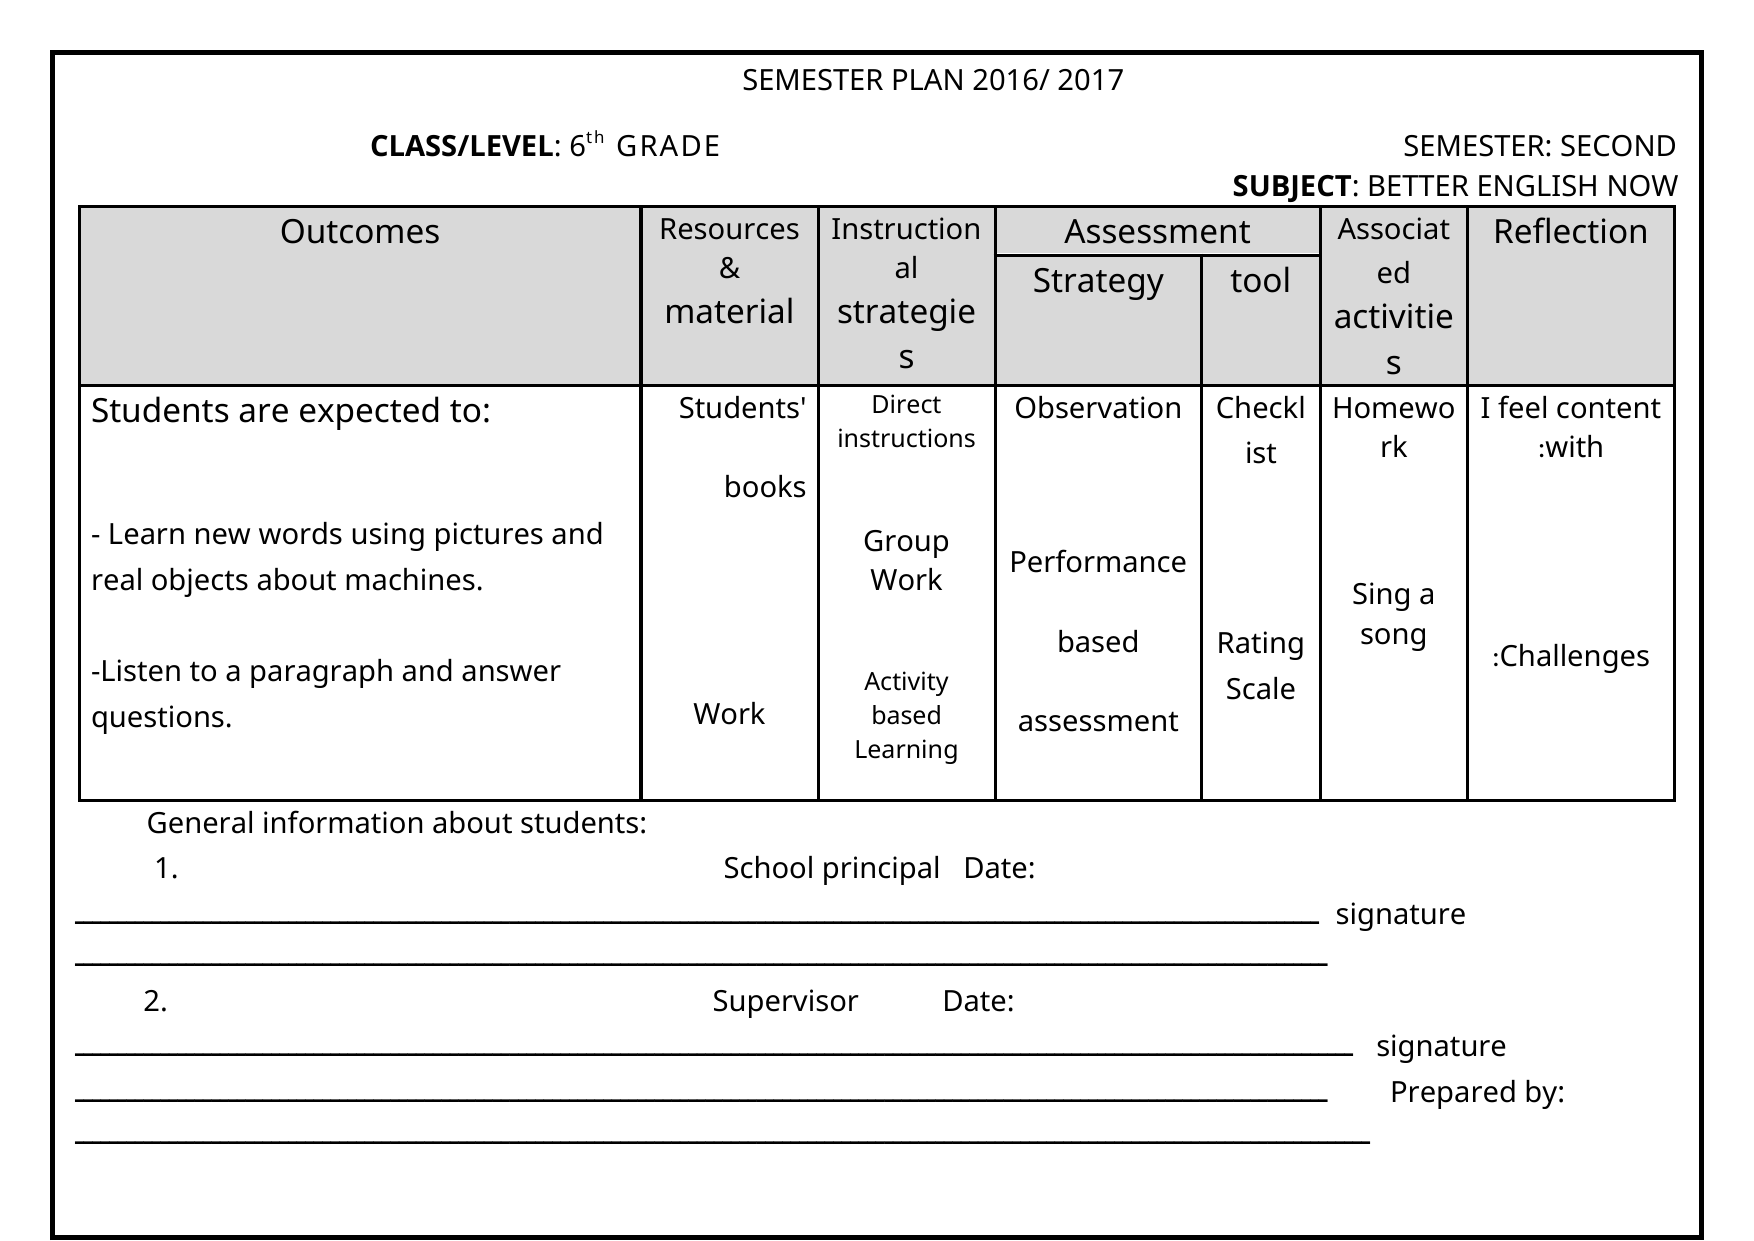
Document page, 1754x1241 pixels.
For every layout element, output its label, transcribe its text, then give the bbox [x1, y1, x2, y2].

table_cell Students are expected to: - Learn new words using pictures and real objects about machines. -Listen to a paragraph and answer questions. -Read ELECTRICITY text and answer questions - Form one or more sentences about WHAT HAPPENED LAST NIGHT - Practice WHEN + SIMPLE PAST [81, 387, 639, 799]
table_cell Direct instructions Group Work Activity based Learning Presentation Discussion Direct questions [820, 387, 994, 799]
table_cell Strategy [997, 257, 1200, 384]
table_header Resources & material [643, 208, 817, 384]
table_cell Homework Sing a song Work sheets Writing reports [1322, 387, 1466, 799]
table_cell I feel content with: Challenges: Suggestions for improvement: [1469, 387, 1673, 799]
table_cell tool [1203, 257, 1319, 384]
table_cell Observation Performance based assessment Communication [997, 387, 1200, 799]
table_cell Checklist Rating Scale Rubric checklist [1203, 387, 1319, 799]
table_header Instructional strategies [820, 208, 994, 384]
table_header Reflection [1469, 208, 1673, 384]
table_header Assessment [997, 208, 1319, 253]
table_cell Students' books Work books Cassette White boards [643, 387, 817, 799]
table_header Associated activities [1322, 208, 1466, 384]
table_header Outcomes [81, 208, 639, 384]
